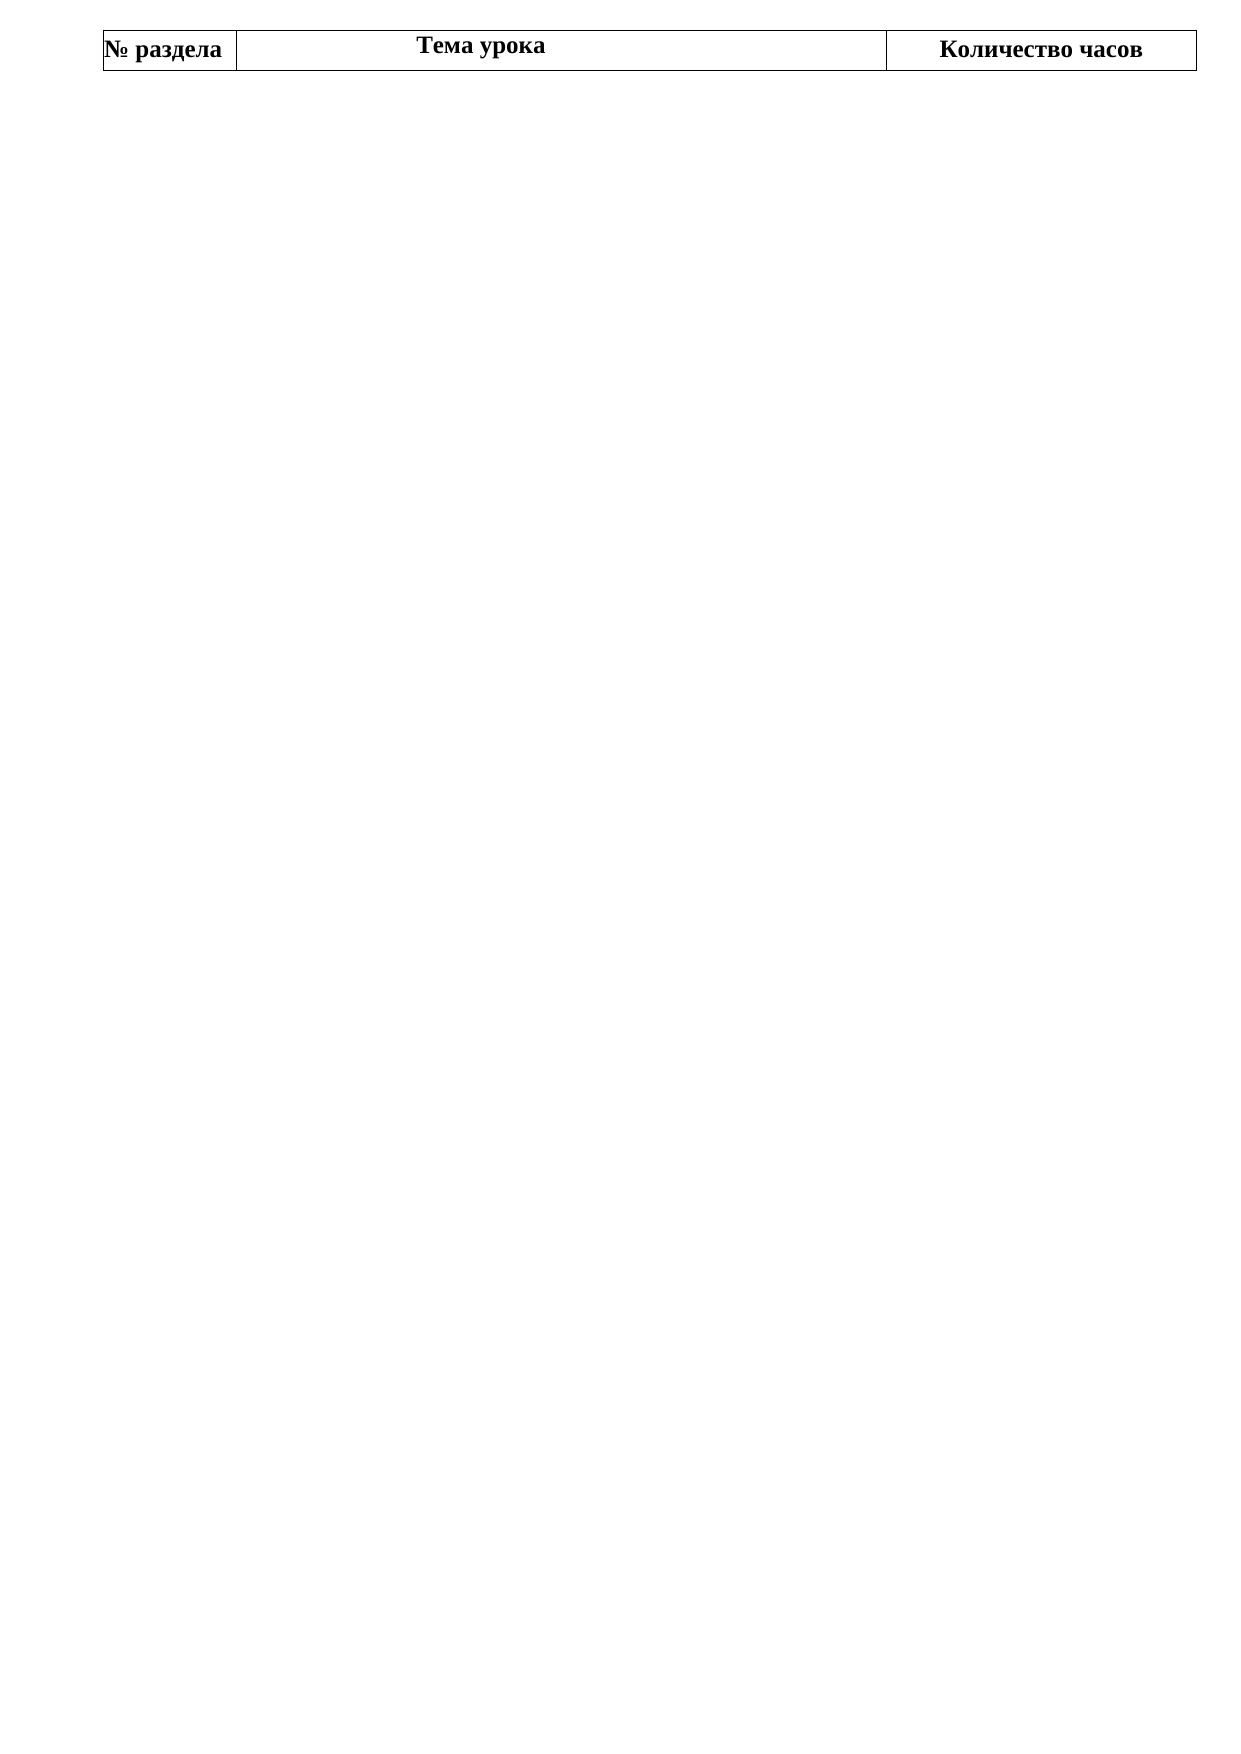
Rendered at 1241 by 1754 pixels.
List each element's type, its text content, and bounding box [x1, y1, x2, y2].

table_header Тема урока [237, 31, 886, 70]
table_header Количество часов [887, 31, 1196, 70]
table_header № раздела [104, 31, 236, 70]
